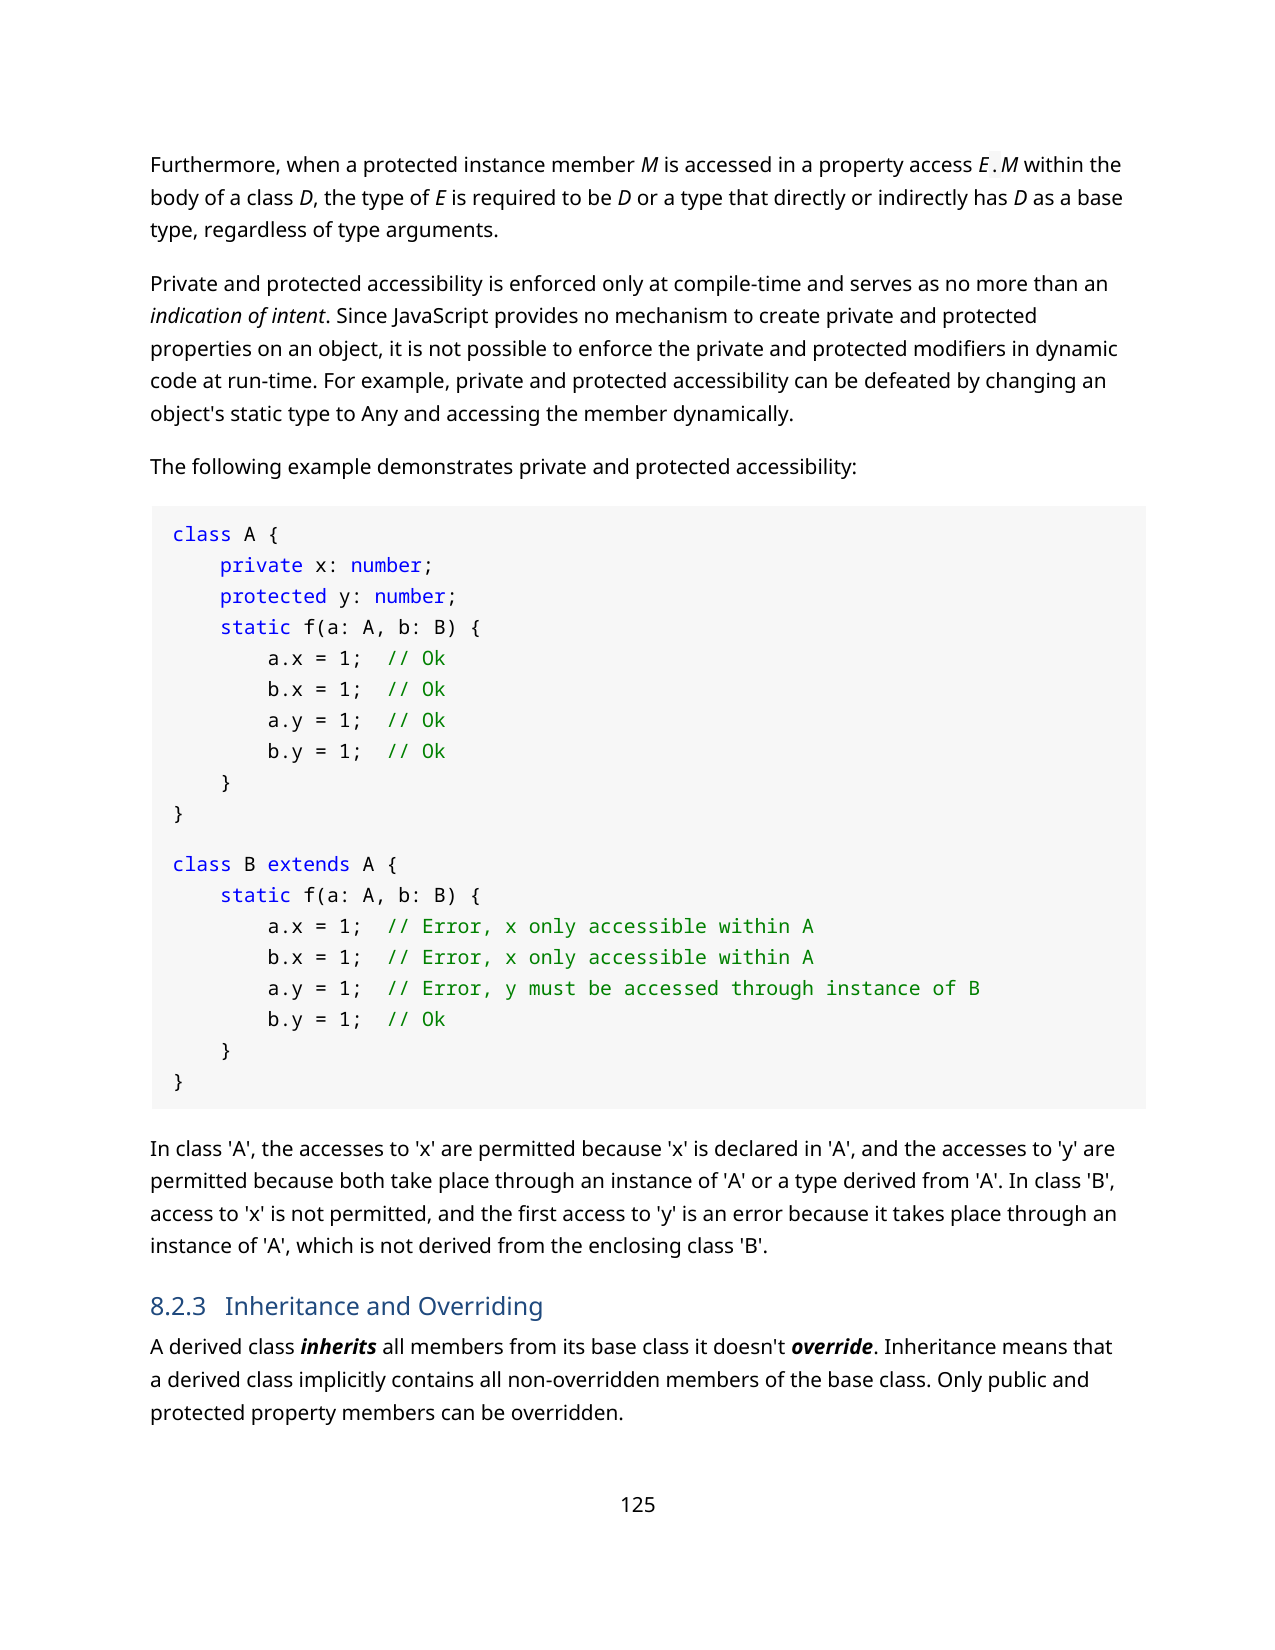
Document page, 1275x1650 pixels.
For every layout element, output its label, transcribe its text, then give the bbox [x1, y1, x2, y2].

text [150, 150, 1125, 244]
text In class 'A', the accesses to 'x' are permitted because 'x' is declared in 'A', and the accesses to 'y' are permitted because both take place through an instance of 'A' or a type derived from 'A'. In class 'B', access to 'x' is not permitted, and the first access to 'y' is an error because it takes place through an instance of 'A', which is not derived from the enclosing class 'B'. [150, 1134, 1125, 1260]
text The following example demonstrates private and protected accessibility: [150, 452, 1125, 481]
text class B extends A { static f(a: A, b: B) { a.x = 1; // Error, x only accessible within A b.x = 1; // Error, x only accessible within A a.y = 1; // Error, y must be accessed through instance of B b.y = 1; // Ok } } [164, 836, 1133, 1096]
subtitle Inheritance and Overriding [150, 1289, 1125, 1323]
text class A { private x: number; protected y: number; static f(a: A, b: B) { a.x = 1; // Ok b.x = 1; // Ok a.y = 1; // Ok b.y = 1; // Ok } } [164, 519, 1133, 826]
text Private and protected accessibility is enforced only at compile-time and serves as no more than an indication of intent. Since JavaScript provides no mechanism to create private and protected properties on an object, it is not possible to enforce the private and protected modifiers in dynamic code at run-time. For example, private and protected accessibility can be defeated by changing an object's static type to Any and accessing the member dynamically. [150, 269, 1125, 427]
text A derived class inherits all members from its base class it doesn't override. Inheritance means that a derived class implicitly contains all non-overridden members of the base class. Only public and protected property members can be overridden. [150, 1332, 1125, 1426]
